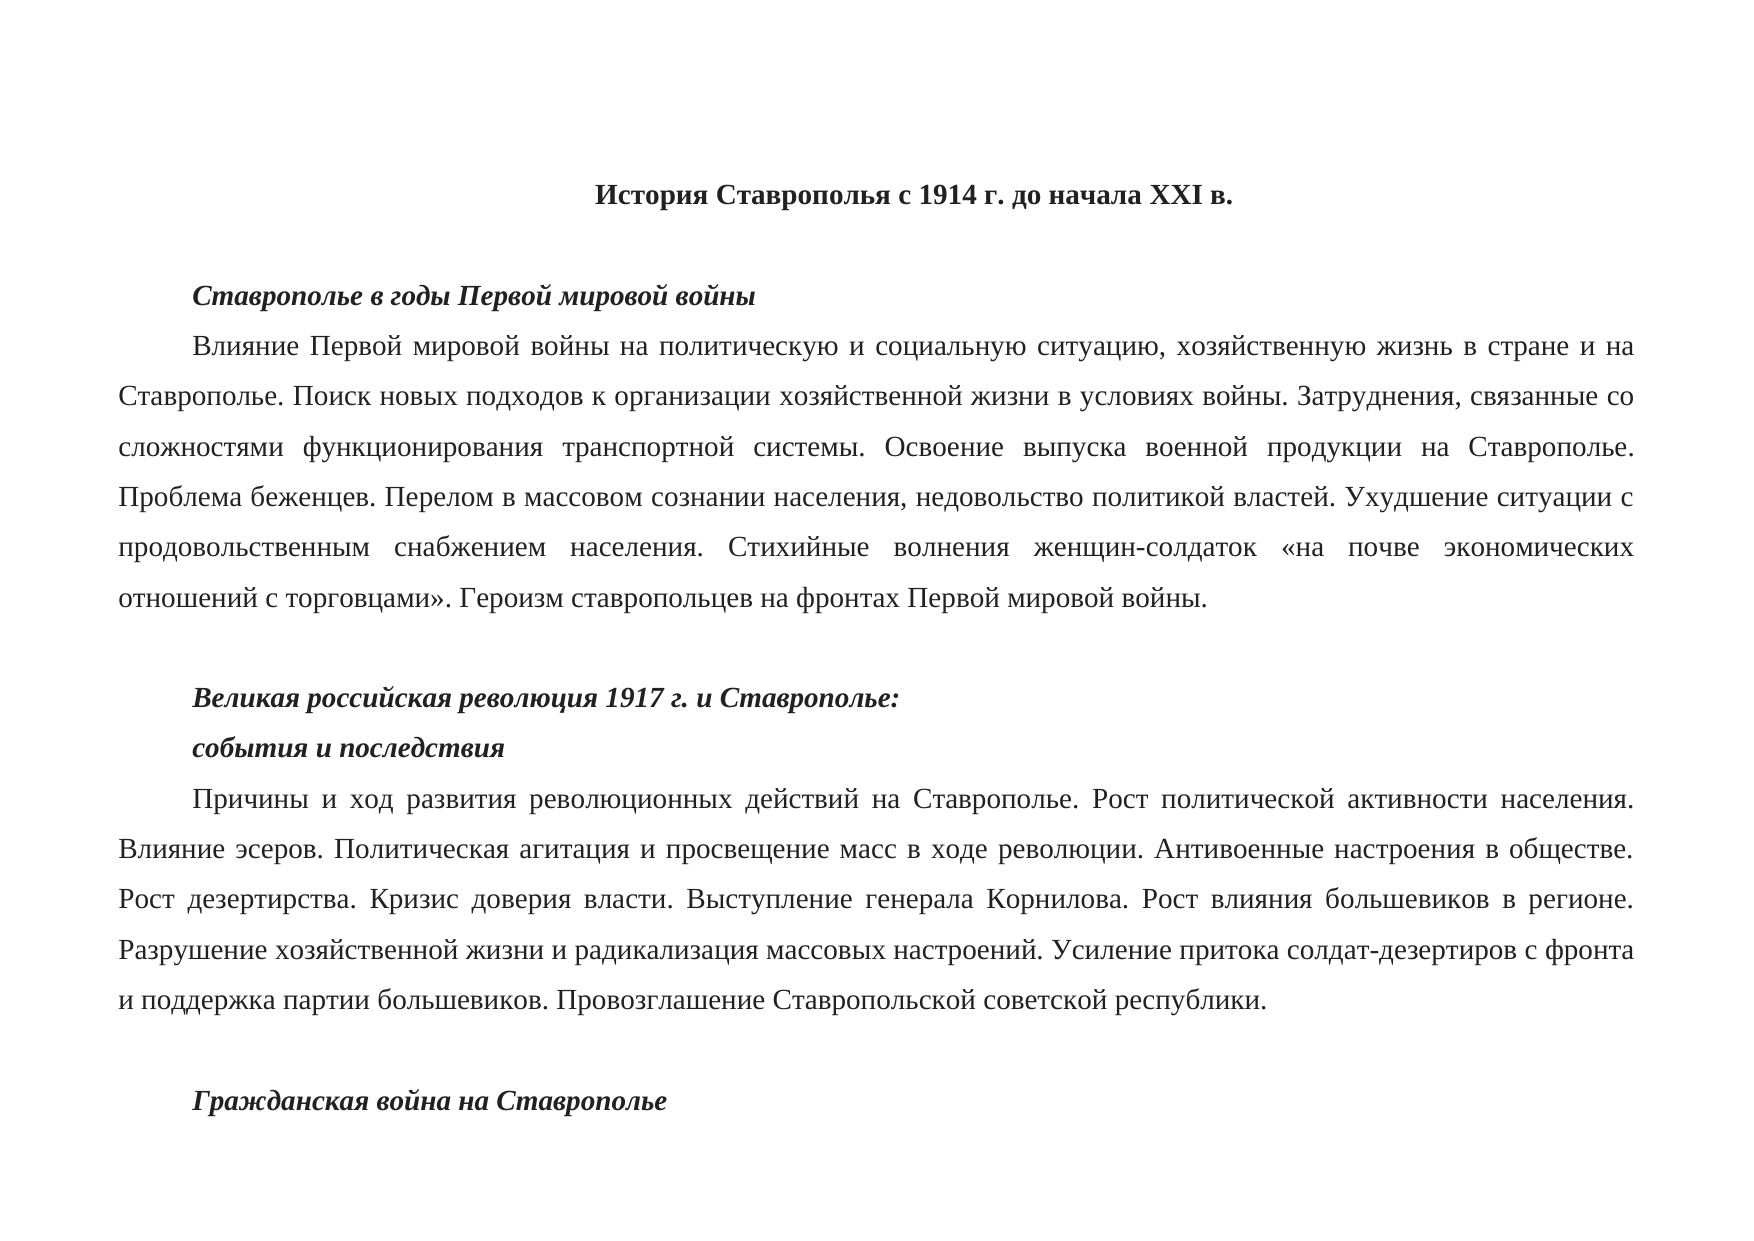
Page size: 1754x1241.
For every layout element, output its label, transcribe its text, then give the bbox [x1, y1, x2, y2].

text История Ставрополья с 1914 г. до начала XXI в. [118, 177, 1636, 211]
text Влияние Первой мировой войны на политическую и социальную ситуацию, хозяйственную жизнь в стране и на Ставрополье. Поиск новых подходов к организации хозяйственной жизни в условиях войны. Затруднения, связанные со сложностями функционирования транспортной системы. Освоение выпуска военной продукции на Ставрополье. Проблема беженцев. Перелом в массовом сознании населения, недовольство политикой властей. Ухудшение ситуации с продовольственным снабжением населения. Стихийные волнения женщин-солдаток «на почве экономических отношений с торговцами». Героизм ставропольцев на фронтах Первой мировой войны. [118, 328, 1636, 613]
text события и последствия [118, 731, 1636, 764]
text Ставрополье в годы Первой мировой войны [118, 278, 1636, 311]
text Великая российская революция 1917 г. и Ставрополье: [118, 680, 1636, 714]
text Гражданская война на Ставрополье [118, 1083, 1636, 1116]
text Причины и ход развития революционных действий на Ставрополье. Рост политической активности населения. Влияние эсеров. Политическая агитация и просвещение масс в ходе революции. Антивоенные настроения в обществе. Рост дезертирства. Кризис доверия власти. Выступление генерала Корнилова. Рост влияния большевиков в регионе. Разрушение хозяйственной жизни и радикализация массовых настроений. Усиление притока солдат-дезертиров с фронта и поддержка партии большевиков. Провозглашение Ставропольской советской республики. [118, 781, 1636, 1016]
